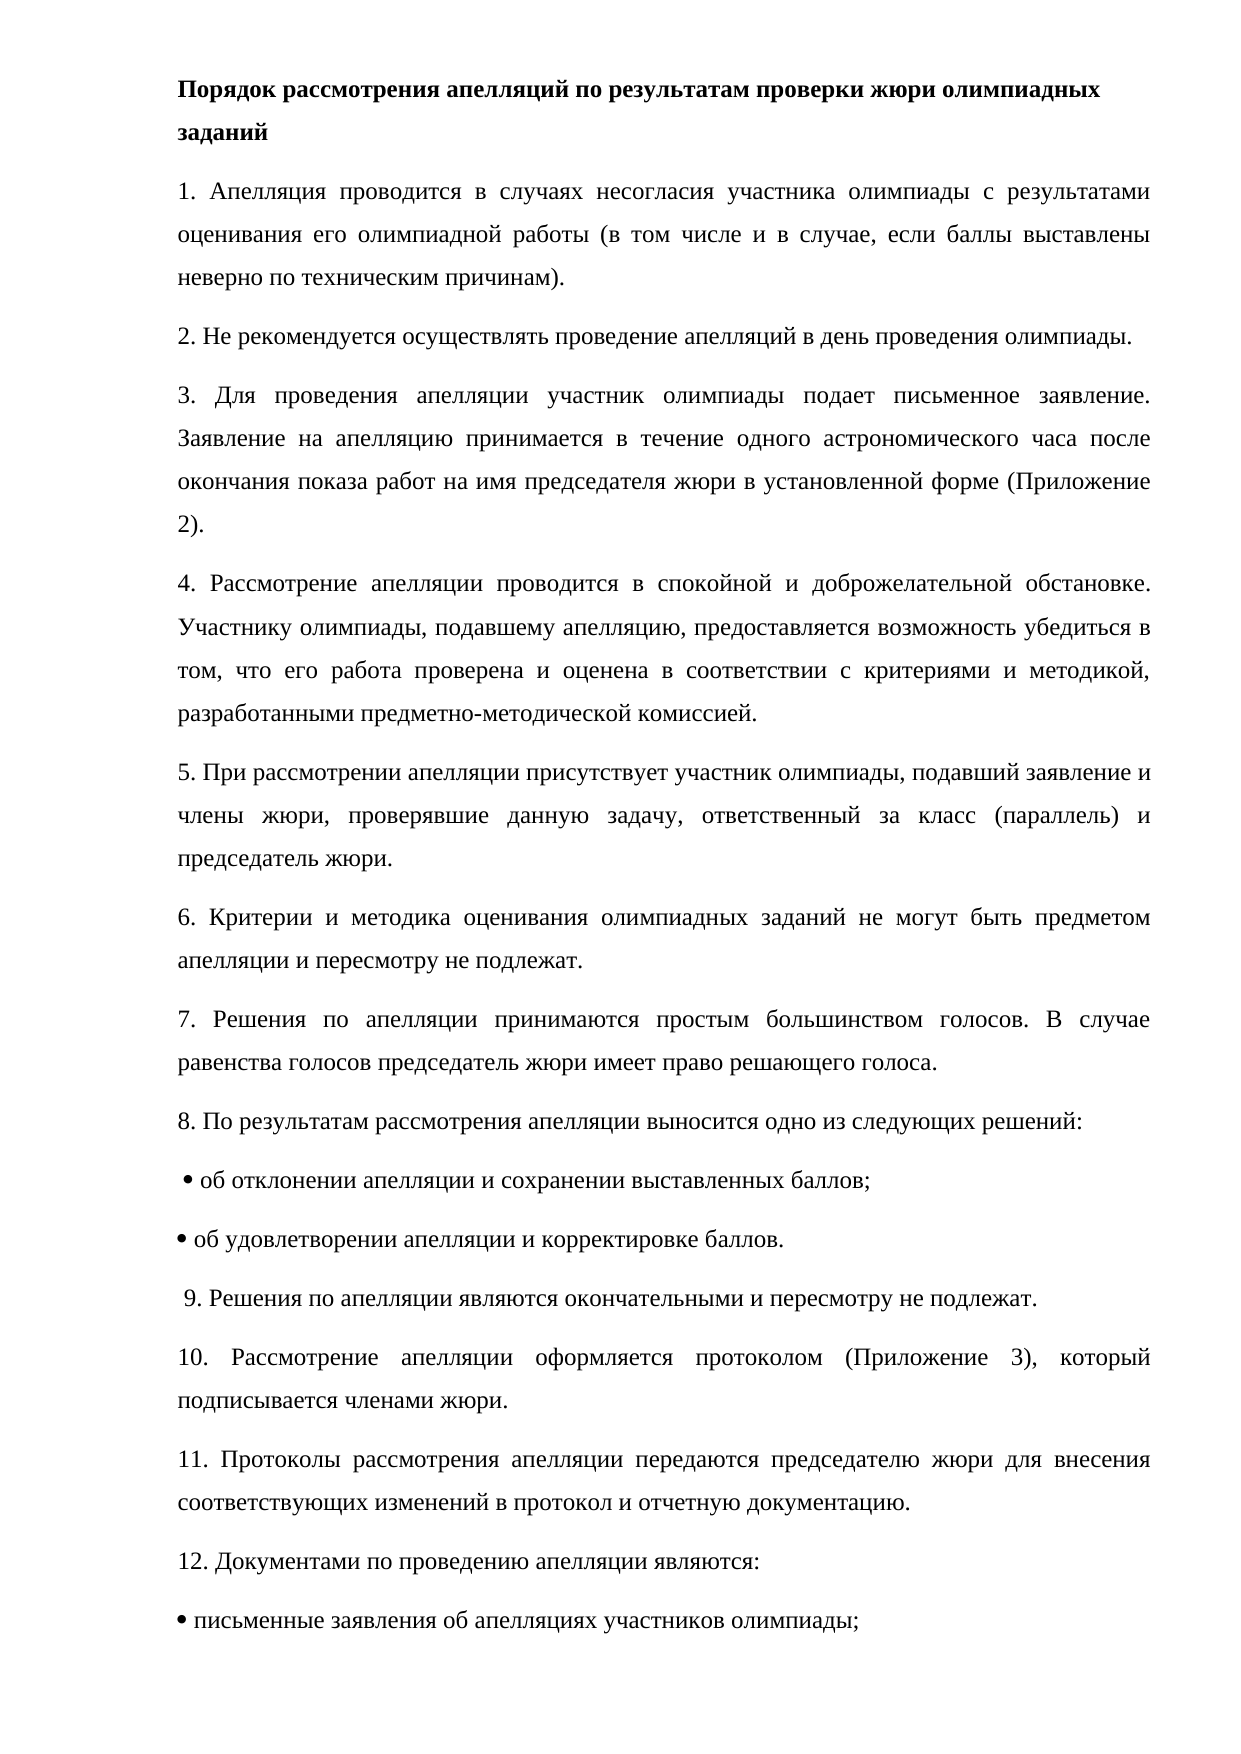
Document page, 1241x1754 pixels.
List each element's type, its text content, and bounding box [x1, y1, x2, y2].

text 1. Апелляция проводится в случаях несогласия участника олимпиады с результатами оценивания его олимпиадной работы (в том числе и в случае, если баллы выставлены неверно по техническим причинам). [177, 176, 1152, 291]
text 2. Не рекомендуется осуществлять проведение апелляций в день проведения олимпиады. [177, 321, 1152, 350]
text 5. При рассмотрении апелляции присутствует участник олимпиады, подавший заявление и члены жюри, проверявшие данную задачу, ответственный за класс (параллель) и председатель жюри. [177, 757, 1152, 872]
text об отклонении апелляции и сохранении выставленных баллов; [177, 1165, 1152, 1194]
text 12. Документами по проведению апелляции являются: [177, 1546, 1152, 1575]
text 10. Рассмотрение апелляции оформляется протоколом (Приложение 3), который подписывается членами жюри. [177, 1342, 1152, 1414]
text 4. Рассмотрение апелляции проводится в спокойной и доброжелательной обстановке. Участнику олимпиады, подавшему апелляцию, предоставляется возможность убедиться в том, что его работа проверена и оценена в соответствии с критериями и методикой, разработанными предметно-методической комиссией. [177, 568, 1152, 727]
text 9. Решения по апелляции являются окончательными и пересмотру не подлежат. [177, 1283, 1152, 1312]
text 11. Протоколы рассмотрения апелляции передаются председателю жюри для внесения соответствующих изменений в протокол и отчетную документацию. [177, 1444, 1152, 1516]
text об удовлетворении апелляции и корректировке баллов. [177, 1224, 1152, 1253]
text Порядок рассмотрения апелляций по результатам проверки жюри олимпиадных заданий [177, 74, 1152, 146]
text 3. Для проведения апелляции участник олимпиады подает письменное заявление. Заявление на апелляцию принимается в течение одного астрономического часа после окончания показа работ на имя председателя жюри в установленной форме (Приложение 2). [177, 380, 1152, 538]
text 6. Критерии и методика оценивания олимпиадных заданий не могут быть предметом апелляции и пересмотру не подлежат. [177, 902, 1152, 974]
text 8. По результатам рассмотрения апелляции выносится одно из следующих решений: [177, 1106, 1152, 1135]
text письменные заявления об апелляциях участников олимпиады; [177, 1605, 1152, 1634]
text 7. Решения по апелляции принимаются простым большинством голосов. В случае равенства голосов председатель жюри имеет право решающего голоса. [177, 1004, 1152, 1076]
